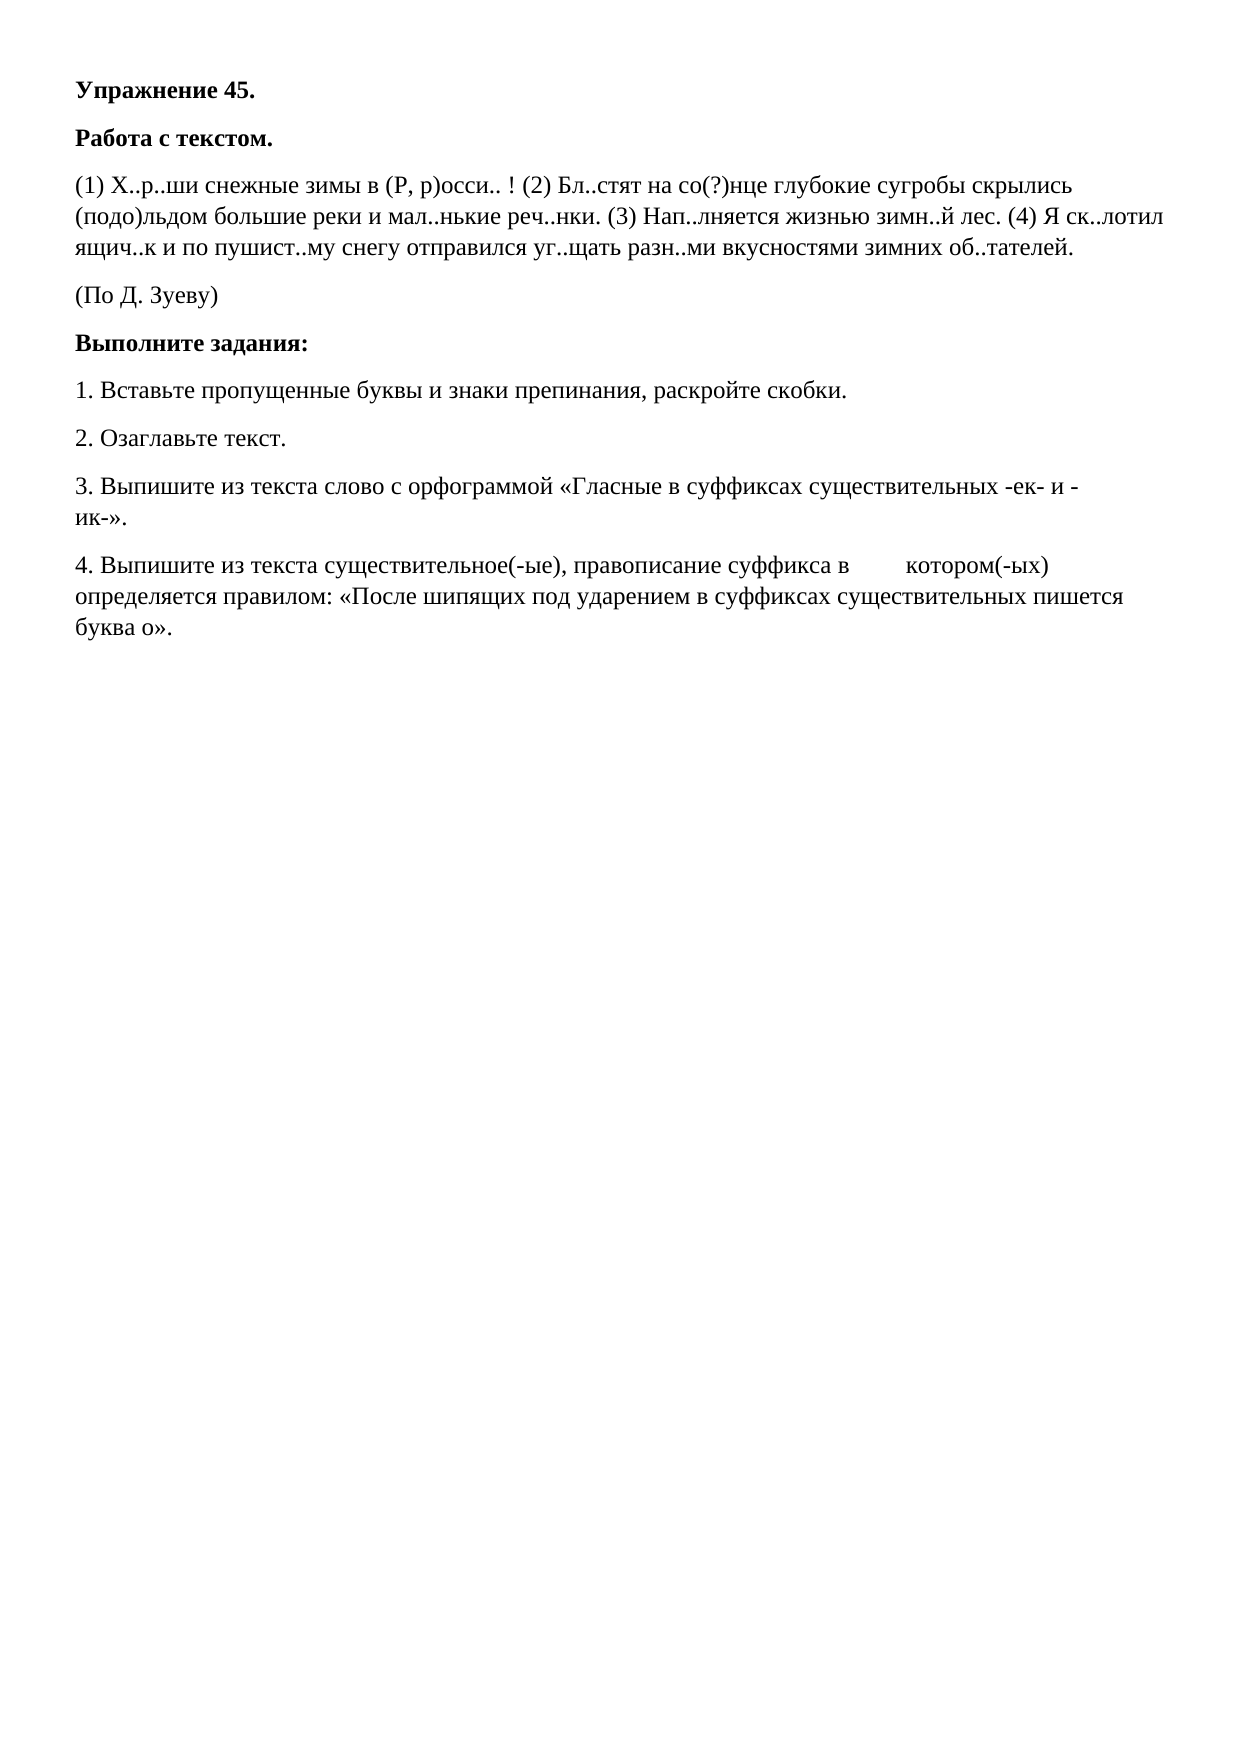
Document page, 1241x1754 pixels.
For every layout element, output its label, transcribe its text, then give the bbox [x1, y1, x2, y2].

text 4. Выпишите из текста существительное(-ые), правописание суффикса в котором(-ых) определяется правилом: «После шипящих под ударением в суффиксах существительных пишется буква о». [75, 550, 1165, 641]
text (1) Х..р..ши снежные зимы в (Р, р)осси.. ! (2) Бл..стят на со(?)нце глубокие сугробы скрылись (подо)льдом большие реки и мал..нькие реч..нки. (3) Нап..лняется жизнью зимн..й лес. (4) Я ск..лотил ящич..к и по пушист..му снегу отправился уг..щать разн..ми вкусностями зимних об..тателей. [75, 170, 1165, 261]
text 2. Озаглавьте текст. [75, 423, 1165, 452]
text Работа с текстом. [75, 123, 1165, 151]
text 3. Выпишите из текста слово с орфограммой «Гласные в суффиксах существительных -ек- и -ик-». [75, 471, 1165, 531]
text Выполните задания: [75, 328, 1165, 357]
text Упражнение 45. [75, 75, 1165, 104]
text (По Д. Зуеву) [75, 280, 1165, 309]
text 1. Вставьте пропущенные буквы и знаки препинания, раскройте скобки. [75, 376, 1165, 404]
